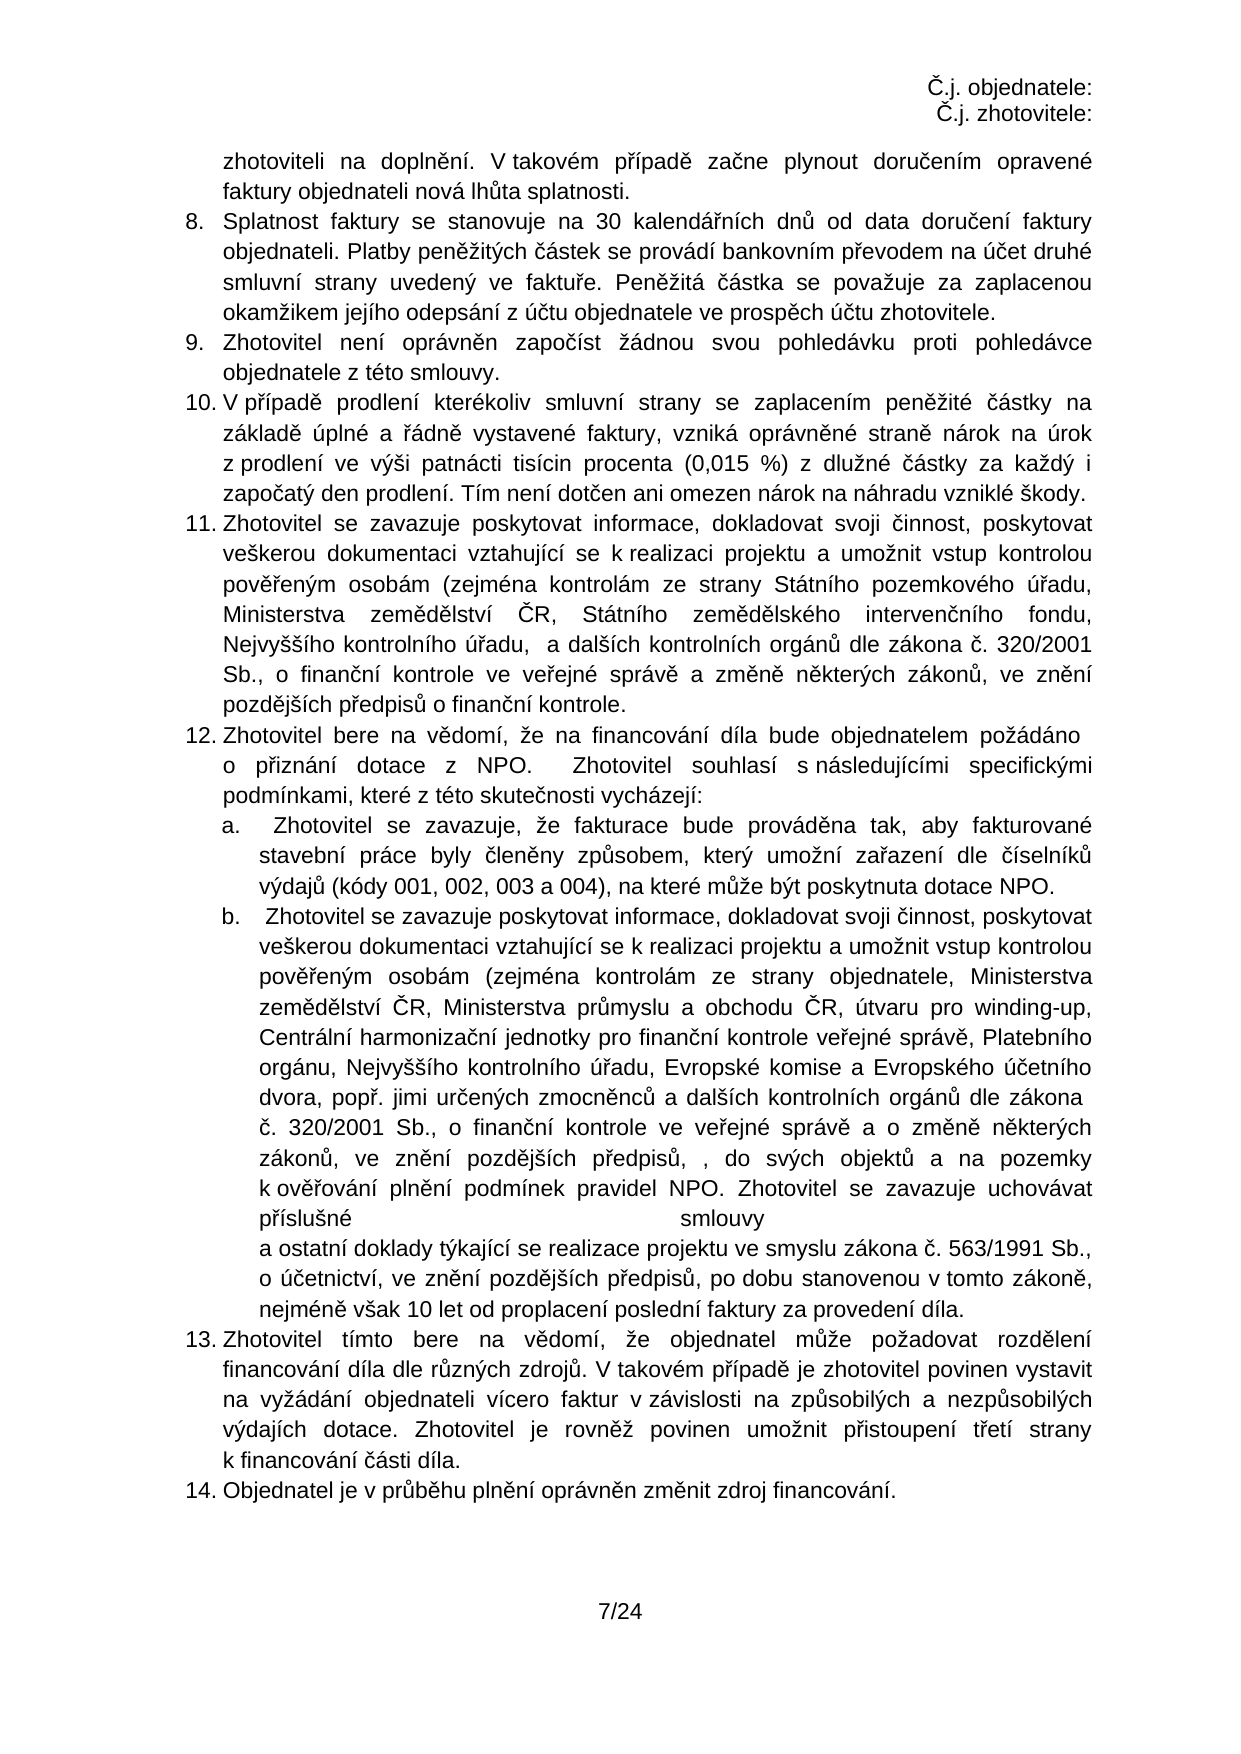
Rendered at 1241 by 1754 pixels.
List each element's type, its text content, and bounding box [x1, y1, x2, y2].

list Splatnost faktury se stanovuje na 30 kalendářních dnů od data doručení faktury objednateli. Platby peněžitých částek se provádí bankovním převodem na účet druhé smluvní strany uvedený ve faktuře. Peněžitá částka se považuje za zaplacenou okamžikem jejího odepsání z účtu objednatele ve prospěch účtu zhotovitele. [185, 208, 1093, 325]
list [185, 148, 1093, 204]
list Zhotovitel se zavazuje poskytovat informace, dokladovat svoji činnost, poskytovat veškerou dokumentaci vztahující se k realizaci projektu a umožnit vstup kontrolou pověřeným osobám (zejména kontrolám ze strany objednatele, Ministerstva zemědělství ČR, Ministerstva průmyslu a obchodu ČR, útvaru pro winding-up, Centrální harmonizační jednotky pro finanční kontrole veřejné správě, Platebního orgánu, Nejvyššího kontrolního úřadu, Evropské komise a Evropského účetního dvora, popř. jimi určených zmocněnců a dalších kontrolních orgánů dle zákona č. 320/2001 Sb., o finanční kontrole ve veřejné správě a o změně některých zákonů, ve znění pozdějších předpisů, , do svých objektů a na pozemky k ověřování plnění podmínek pravidel NPO. Zhotovitel se zavazuje uchovávat příslušné smlouvy a ostatní doklady týkající se realizace projektu ve smyslu zákona č. 563/1991 Sb., o účetnictví, ve znění pozdějších předpisů, po dobu stanovenou v tomto zákoně, nejméně však 10 let od proplacení poslední faktury za provedení díla. [221, 903, 1093, 1322]
list Zhotovitel tímto bere na vědomí, že objednatel může požadovat rozdělení financování díla dle různých zdrojů. V takovém případě je zhotovitel povinen vystavit na vyžádání objednateli vícero faktur v závislosti na způsobilých a nezpůsobilých výdajích dotace. Zhotovitel je rovněž povinen umožnit přistoupení třetí strany k financování části díla. [185, 1326, 1093, 1473]
list Zhotovitel bere na vědomí, že na financování díla bude objednatelem požádáno o přiznání dotace z NPO. Zhotovitel souhlasí s následujícími specifickými podmínkami, které z této skutečnosti vycházejí: [185, 722, 1093, 808]
list Objednatel je v průběhu plnění oprávněn změnit zdroj financování. [185, 1477, 1093, 1503]
list Zhotovitel se zavazuje, že fakturace bude prováděna tak, aby fakturované stavební práce byly členěny způsobem, který umožní zařazení dle číselníků výdajů (kódy 001, 002, 003 a 004), na které může být poskytnuta dotace NPO. [221, 812, 1093, 899]
list Zhotovitel se zavazuje poskytovat informace, dokladovat svoji činnost, poskytovat veškerou dokumentaci vztahující se k realizaci projektu a umožnit vstup kontrolou pověřeným osobám (zejména kontrolám ze strany Státního pozemkového úřadu, Ministerstva zemědělství ČR, Státního zemědělského intervenčního fondu, Nejvyššího kontrolního úřadu, a dalších kontrolních orgánů dle zákona č. 320/2001 Sb., o finanční kontrole ve veřejné správě a změně některých zákonů, ve znění pozdějších předpisů o finanční kontrole. [185, 510, 1093, 718]
list Zhotovitel není oprávněn započíst žádnou svou pohledávku proti pohledávce objednatele z této smlouvy. [185, 329, 1093, 385]
list V případě prodlení kterékoliv smluvní strany se zaplacením peněžité částky na základě úplné a řádně vystavené faktury, vzniká oprávněné straně nárok na úrok z prodlení ve výši patnácti tisícin procenta (0,015 %) z dlužné částky za každý i započatý den prodlení. Tím není dotčen ani omezen nárok na náhradu vzniklé škody. [185, 389, 1093, 506]
